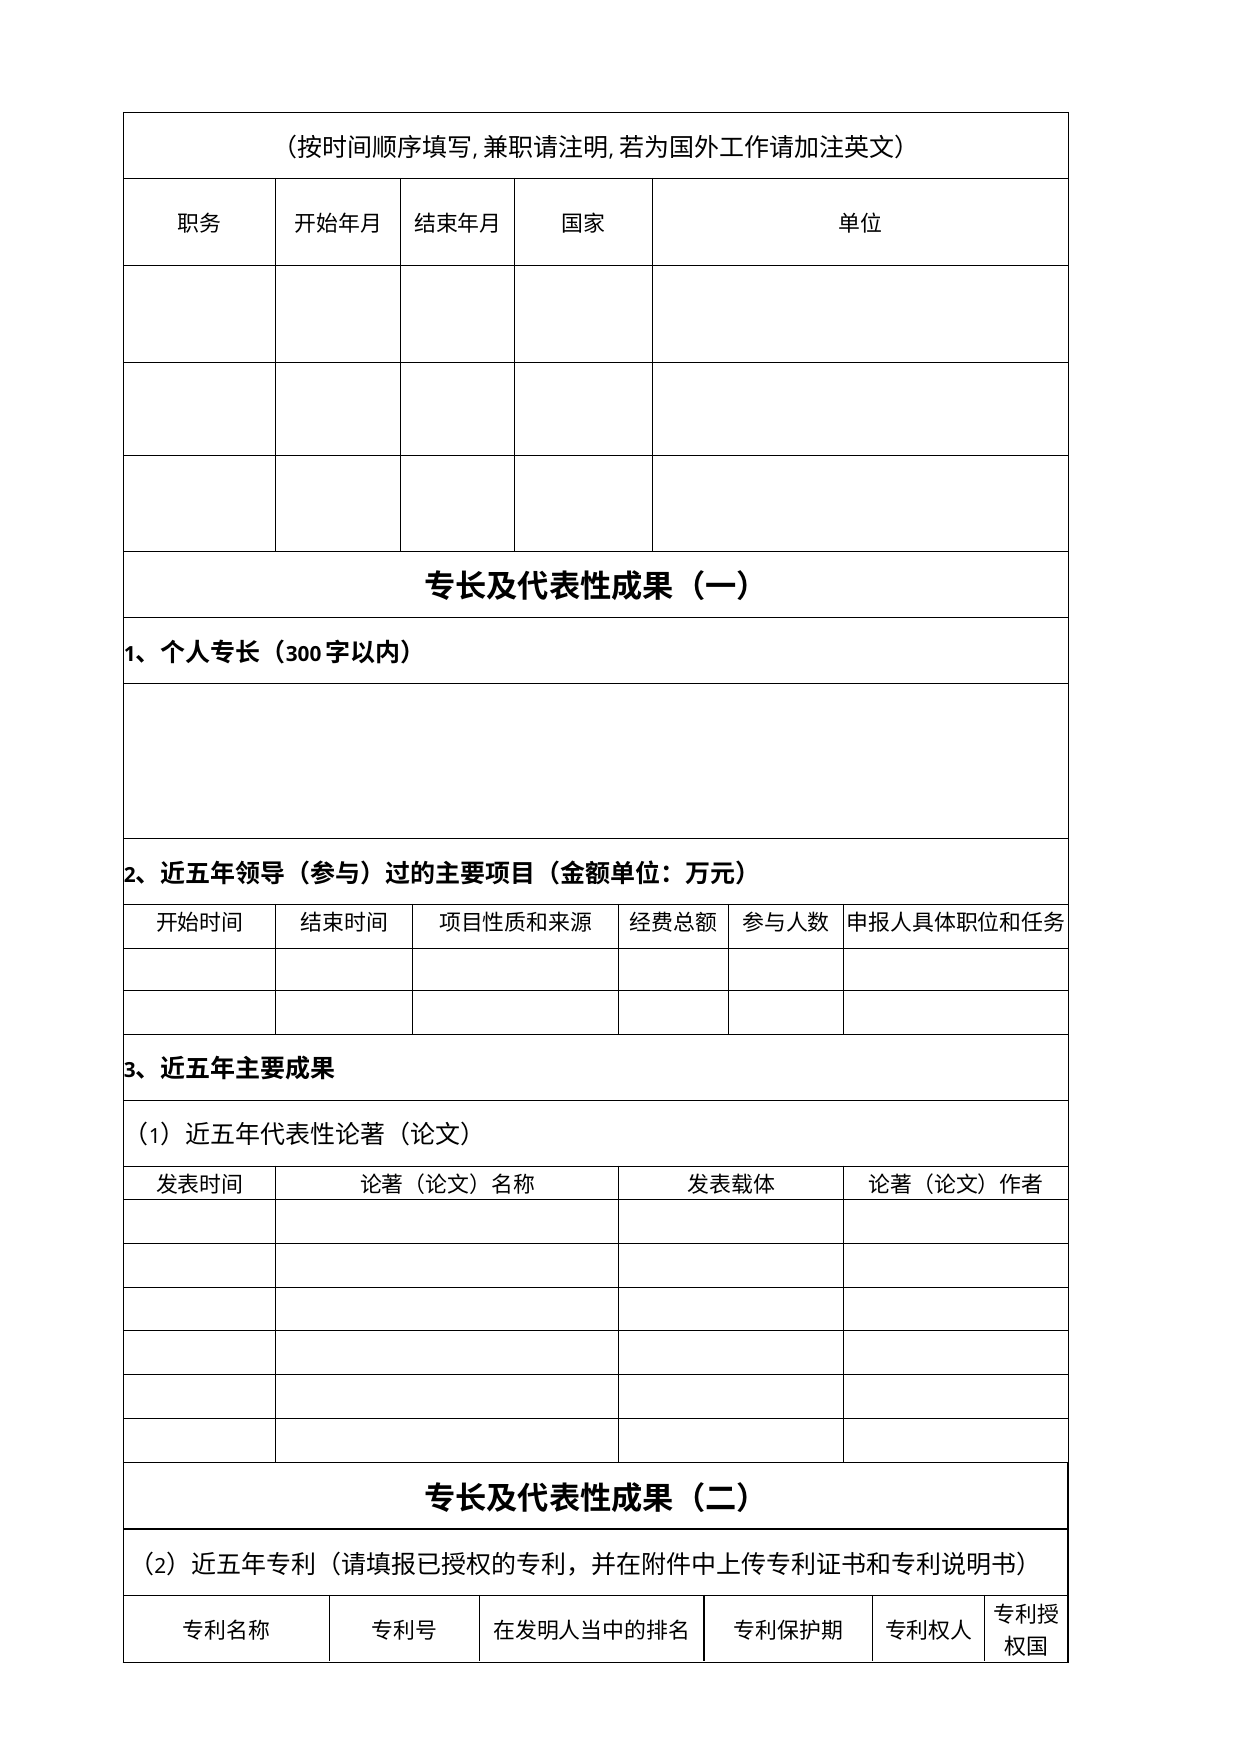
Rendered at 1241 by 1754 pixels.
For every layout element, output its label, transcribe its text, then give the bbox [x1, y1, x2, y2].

table_cell 专利授权国 [985, 1596, 1067, 1661]
table_cell 国家 [515, 179, 652, 265]
table_cell [124, 1288, 275, 1330]
table_cell 开始年月 [276, 179, 400, 265]
table_cell [276, 266, 400, 362]
table_cell [124, 456, 275, 551]
table_cell 项目性质和来源 [413, 905, 618, 948]
table_cell [844, 1419, 1068, 1462]
table_cell 1、个人专长（300字以内） [124, 618, 1068, 683]
table_cell 结束时间 [276, 905, 412, 948]
table_cell [276, 456, 400, 551]
table_cell [124, 991, 275, 1033]
table_cell [729, 949, 843, 990]
table_cell 开始时间 [124, 905, 275, 948]
table_cell [619, 991, 728, 1033]
table_cell 在发明人当中的排名 [480, 1596, 703, 1661]
table_cell 专利保护期 [705, 1596, 872, 1661]
table_cell 经费总额 [619, 905, 728, 948]
table_cell [124, 1331, 275, 1374]
table_cell [124, 363, 275, 455]
table_cell [124, 684, 1068, 838]
table_cell [619, 949, 728, 990]
table_cell 3、近五年主要成果 [124, 1035, 1068, 1099]
table_cell [844, 1288, 1068, 1330]
table_cell 专利号 [330, 1596, 479, 1661]
table_cell [515, 456, 652, 551]
table_cell [619, 1419, 843, 1462]
table_cell 单位 [653, 179, 1068, 265]
table_cell [276, 1375, 618, 1418]
table_cell [124, 1244, 275, 1287]
table_cell [619, 1200, 843, 1243]
table_cell 结束年月 [401, 179, 514, 265]
table_cell [413, 991, 618, 1033]
table_cell 发表载体 [619, 1167, 843, 1199]
table_cell 论著（论文）作者 [844, 1167, 1068, 1199]
table_cell [413, 949, 618, 990]
table_cell [515, 266, 652, 362]
table_cell 参与人数 [729, 905, 843, 948]
table_cell [515, 363, 652, 455]
table_cell [124, 1419, 275, 1462]
table_cell [276, 1288, 618, 1330]
table_cell （2）近五年专利（请填报已授权的专利，并在附件中上传专利证书和专利说明书） [124, 1530, 1067, 1595]
table_cell [844, 1331, 1068, 1374]
table_cell [276, 991, 412, 1033]
table_cell [653, 456, 1068, 551]
table_cell 专利权人 [873, 1596, 984, 1661]
table_cell [619, 1375, 843, 1418]
table_cell （按时间顺序填写, 兼职请注明, 若为国外工作请加注英文） [124, 113, 1068, 178]
table_cell [276, 1200, 618, 1243]
table_cell [276, 363, 400, 455]
table_cell [844, 949, 1068, 990]
table_cell 申报人具体职位和任务 [844, 905, 1068, 948]
table_cell [619, 1331, 843, 1374]
table_cell [844, 1244, 1068, 1287]
table_cell 专长及代表性成果（一） [124, 552, 1068, 617]
table_cell 论著（论文）名称 [276, 1167, 618, 1199]
table_cell [619, 1288, 843, 1330]
table_cell [729, 991, 843, 1033]
table_cell [276, 949, 412, 990]
table_cell 职务 [124, 179, 275, 265]
table_cell [653, 363, 1068, 455]
table_cell [276, 1331, 618, 1374]
table_cell [124, 1200, 275, 1243]
table_cell [276, 1419, 618, 1462]
table_cell [619, 1244, 843, 1287]
table_cell [844, 991, 1068, 1033]
table_cell 专利名称 [124, 1596, 329, 1661]
table_cell [401, 363, 514, 455]
table_cell 发表时间 [124, 1167, 275, 1199]
table_cell [401, 266, 514, 362]
table_cell [124, 949, 275, 990]
table_cell [844, 1200, 1068, 1243]
table_cell [276, 1244, 618, 1287]
table_cell （1）近五年代表性论著（论文） [124, 1101, 1068, 1166]
table_cell [653, 266, 1068, 362]
table_cell [124, 266, 275, 362]
table_cell 2、近五年领导（参与）过的主要项目（金额单位：万元） [124, 839, 1068, 904]
table_cell 专长及代表性成果（二） [124, 1463, 1067, 1528]
table_cell [401, 456, 514, 551]
table_cell [844, 1375, 1068, 1418]
table_cell [124, 1375, 275, 1418]
